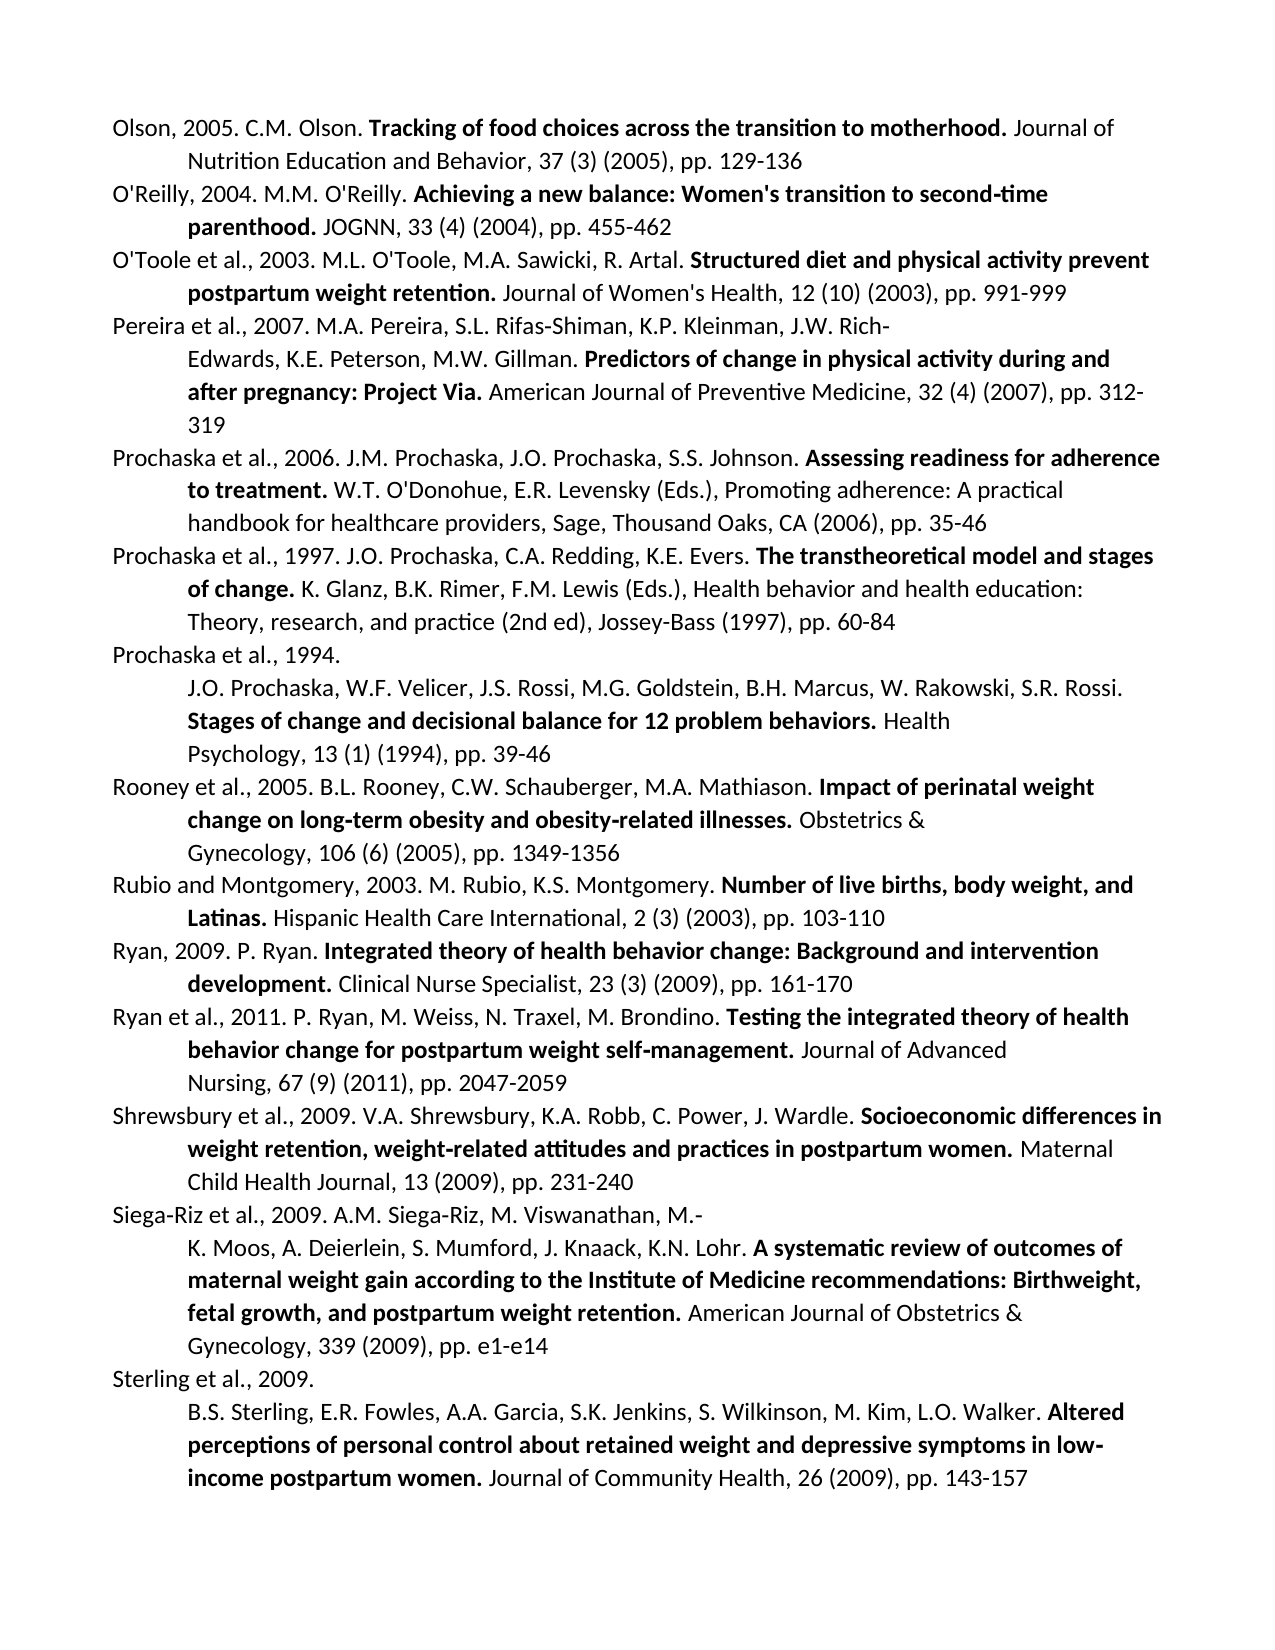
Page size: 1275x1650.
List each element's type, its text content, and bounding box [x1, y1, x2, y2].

text Prochaska et al., 1994. J.O. Prochaska, W.F. Velicer, J.S. Rossi, M.G. Goldstein, B.H. Marcus, W. Rakowski, S.R. Rossi. Stages of change and decisional balance for 12 problem behaviors. Health Psychology, 13 (1) (1994), pp. 39-46 [112, 639, 1162, 768]
text Pereira et al., 2007. M.A. Pereira, S.L. Rifas‐Shiman, K.P. Kleinman, J.W. Rich‐Edwards, K.E. Peterson, M.W. Gillman. Predictors of change in physical activity during and after pregnancy: Project Via. American Journal of Preventive Medicine, 32 (4) (2007), pp. 312-319 [112, 310, 1162, 439]
text Rubio and Montgomery, 2003. M. Rubio, K.S. Montgomery. Number of live births, body weight, and Latinas. Hispanic Health Care International, 2 (3) (2003), pp. 103-110 [112, 869, 1162, 933]
text Olson, 2005. C.M. Olson. Tracking of food choices across the transition to motherhood. Journal of Nutrition Education and Behavior, 37 (3) (2005), pp. 129-136 [112, 112, 1162, 176]
text O'Reilly, 2004. M.M. O'Reilly. Achieving a new balance: Women's transition to second‐time parenthood. JOGNN, 33 (4) (2004), pp. 455-462 [112, 178, 1162, 242]
text Ryan, 2009. P. Ryan. Integrated theory of health behavior change: Background and intervention development. Clinical Nurse Specialist, 23 (3) (2009), pp. 161-170 [112, 935, 1162, 999]
text Shrewsbury et al., 2009. V.A. Shrewsbury, K.A. Robb, C. Power, J. Wardle. Socioeconomic differences in weight retention, weight‐related attitudes and practices in postpartum women. Maternal Child Health Journal, 13 (2009), pp. 231-240 [112, 1100, 1162, 1196]
text Prochaska et al., 1997. J.O. Prochaska, C.A. Redding, K.E. Evers. The transtheoretical model and stages of change. K. Glanz, B.K. Rimer, F.M. Lewis (Eds.), Health behavior and health education: Theory, research, and practice (2nd ed), Jossey-Bass (1997), pp. 60-84 [112, 540, 1162, 637]
text Siega‐Riz et al., 2009. A.M. Siega‐Riz, M. Viswanathan, M.‐K. Moos, A. Deierlein, S. Mumford, J. Knaack, K.N. Lohr. A systematic review of outcomes of maternal weight gain according to the Institute of Medicine recommendations: Birthweight, fetal growth, and postpartum weight retention. American Journal of Obstetrics & Gynecology, 339 (2009), pp. e1-e14 [112, 1199, 1162, 1361]
text Ryan et al., 2011. P. Ryan, M. Weiss, N. Traxel, M. Brondino. Testing the integrated theory of health behavior change for postpartum weight self‐management. Journal of Advanced Nursing, 67 (9) (2011), pp. 2047-2059 [112, 1001, 1162, 1098]
text Prochaska et al., 2006. J.M. Prochaska, J.O. Prochaska, S.S. Johnson. Assessing readiness for adherence to treatment. W.T. O'Donohue, E.R. Levensky (Eds.), Promoting adherence: A practical handbook for healthcare providers, Sage, Thousand Oaks, CA (2006), pp. 35-46 [112, 442, 1162, 538]
text Sterling et al., 2009. B.S. Sterling, E.R. Fowles, A.A. Garcia, S.K. Jenkins, S. Wilkinson, M. Kim, L.O. Walker. Altered perceptions of personal control about retained weight and depressive symptoms in low‐income postpartum women. Journal of Community Health, 26 (2009), pp. 143-157 [112, 1363, 1162, 1493]
text O'Toole et al., 2003. M.L. O'Toole, M.A. Sawicki, R. Artal. Structured diet and physical activity prevent postpartum weight retention. Journal of Women's Health, 12 (10) (2003), pp. 991-999 [112, 244, 1162, 308]
text Rooney et al., 2005. B.L. Rooney, C.W. Schauberger, M.A. Mathiason. Impact of perinatal weight change on long‐term obesity and obesity‐related illnesses. Obstetrics & Gynecology, 106 (6) (2005), pp. 1349-1356 [112, 771, 1162, 867]
